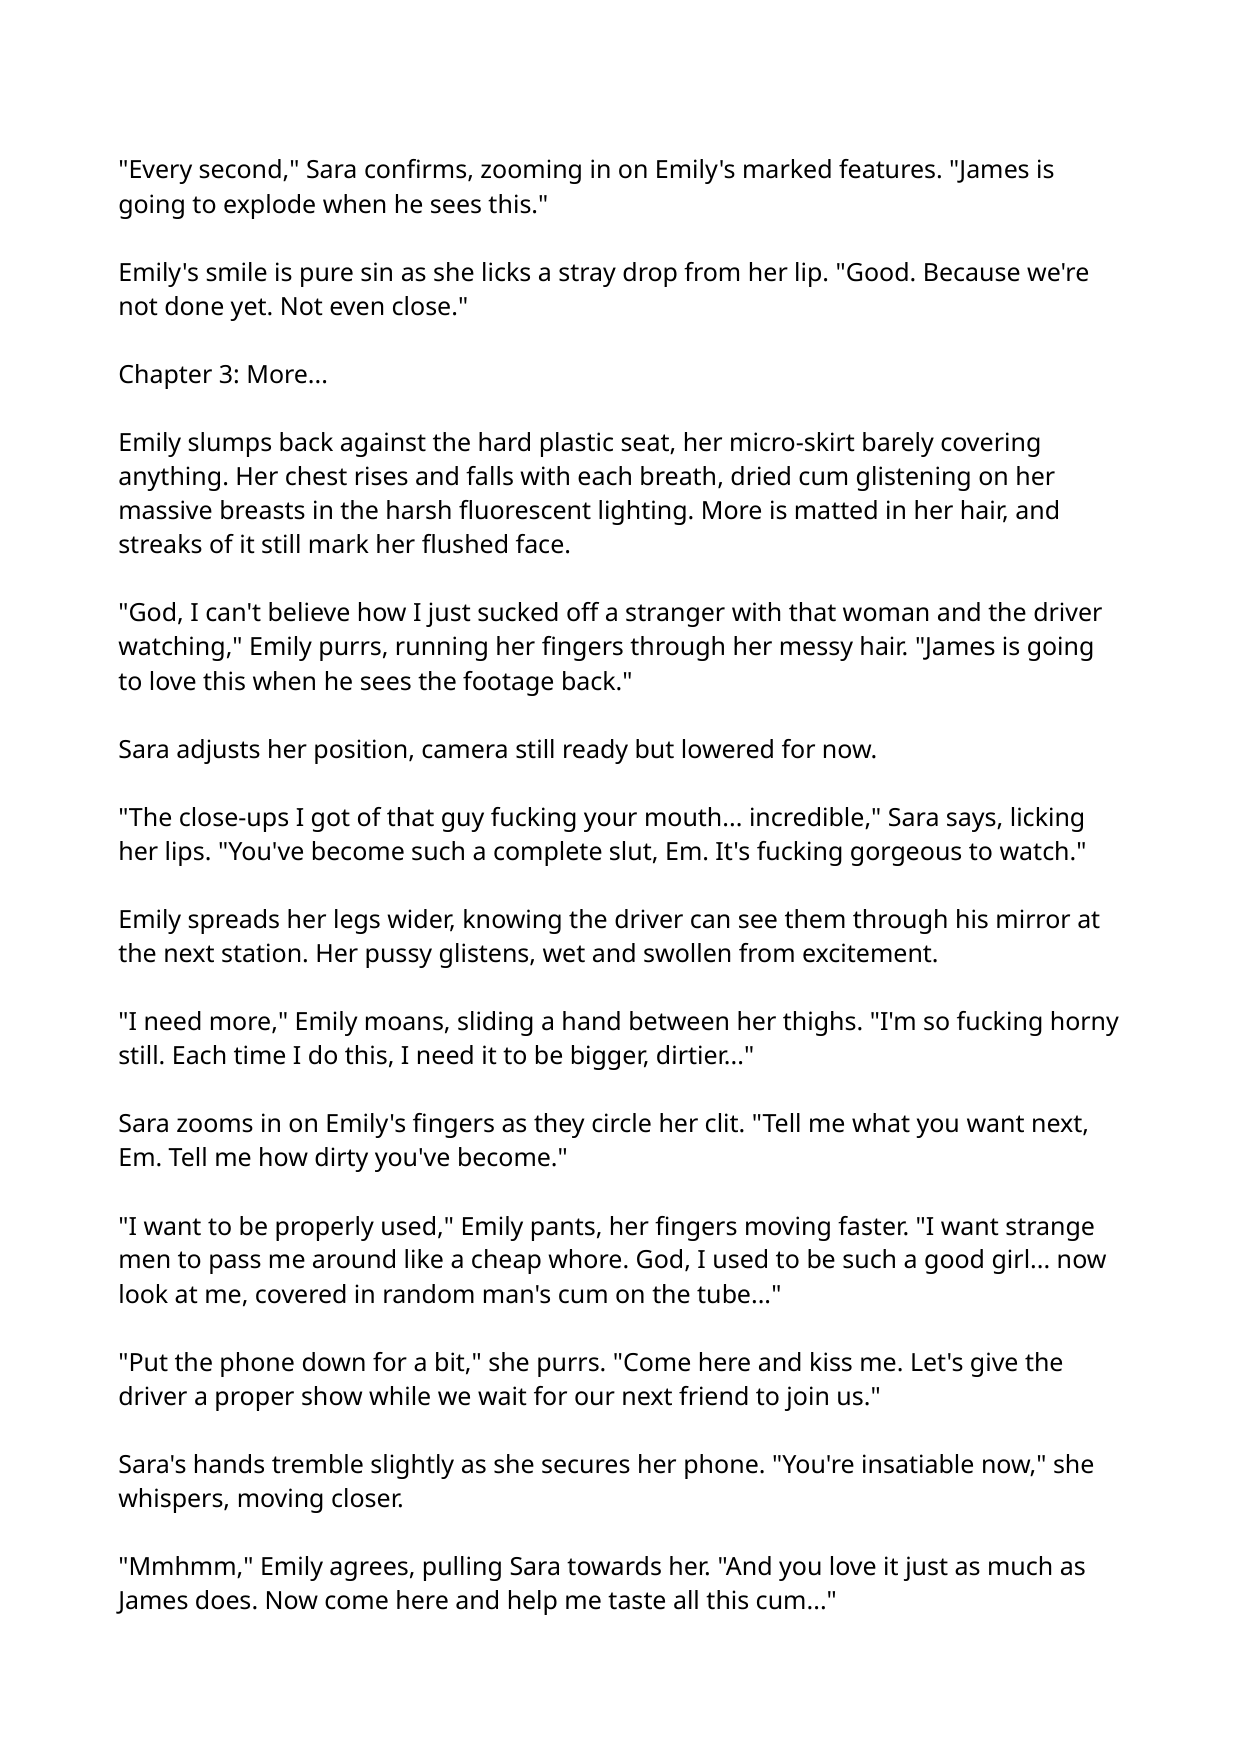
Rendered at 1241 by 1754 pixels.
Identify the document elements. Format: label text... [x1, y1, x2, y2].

text "Every second," Sara confirms, zooming in on Emily's marked features. "James is going to explode when he sees this." [118, 152, 1122, 220]
text "I want to be properly used," Emily pants, her fingers moving faster. "I want strange men to pass me around like a cheap whore. God, I used to be such a good girl... now look at me, covered in random man's cum on the tube..." [118, 1208, 1122, 1310]
text Chapter 3: More... [118, 357, 1122, 391]
text Sara adjusts her position, camera still ready but lowered for now. [118, 731, 1122, 765]
text "The close-ups I got of that guy fucking your mouth... incredible," Sara says, licking her lips. "You've become such a complete slut, Em. It's fucking gorgeous to watch." [118, 799, 1122, 867]
text "Put the phone down for a bit," she purrs. "Come here and kiss me. Let's give the driver a proper show while we wait for our next friend to join us." [118, 1344, 1122, 1412]
text Sara's hands tremble slightly as she secures her phone. "You're insatiable now," she whispers, moving closer. [118, 1447, 1122, 1515]
text "Mmhmm," Emily agrees, pulling Sara towards her. "And you love it just as much as James does. Now come here and help me taste all this cum..." [118, 1549, 1122, 1617]
text Emily slumps back against the hard plastic seat, her micro-skirt barely covering anything. Her chest rises and falls with each breath, dried cum glistening on her massive breasts in the harsh fluorescent lighting. More is matted in her hair, and streaks of it still mark her flushed face. [118, 425, 1122, 561]
text Emily spreads her legs wider, knowing the driver can see them through his mirror at the next station. Her pussy glistens, wet and swollen from excitement. [118, 902, 1122, 970]
text "I need more," Emily moans, sliding a hand between her thighs. "I'm so fucking horny still. Each time I do this, I need it to be bigger, dirtier..." [118, 1004, 1122, 1072]
text Emily's smile is pure sin as she licks a stray drop from her lip. "Good. Because we're not done yet. Not even close." [118, 254, 1122, 322]
text "God, I can't believe how I just sucked off a stranger with that woman and the driver watching," Emily purrs, running her fingers through her messy hair. "James is going to love this when he sees the footage back." [118, 595, 1122, 697]
text Sara zooms in on Emily's fingers as they circle her clit. "Tell me what you want next, Em. Tell me how dirty you've become." [118, 1106, 1122, 1174]
